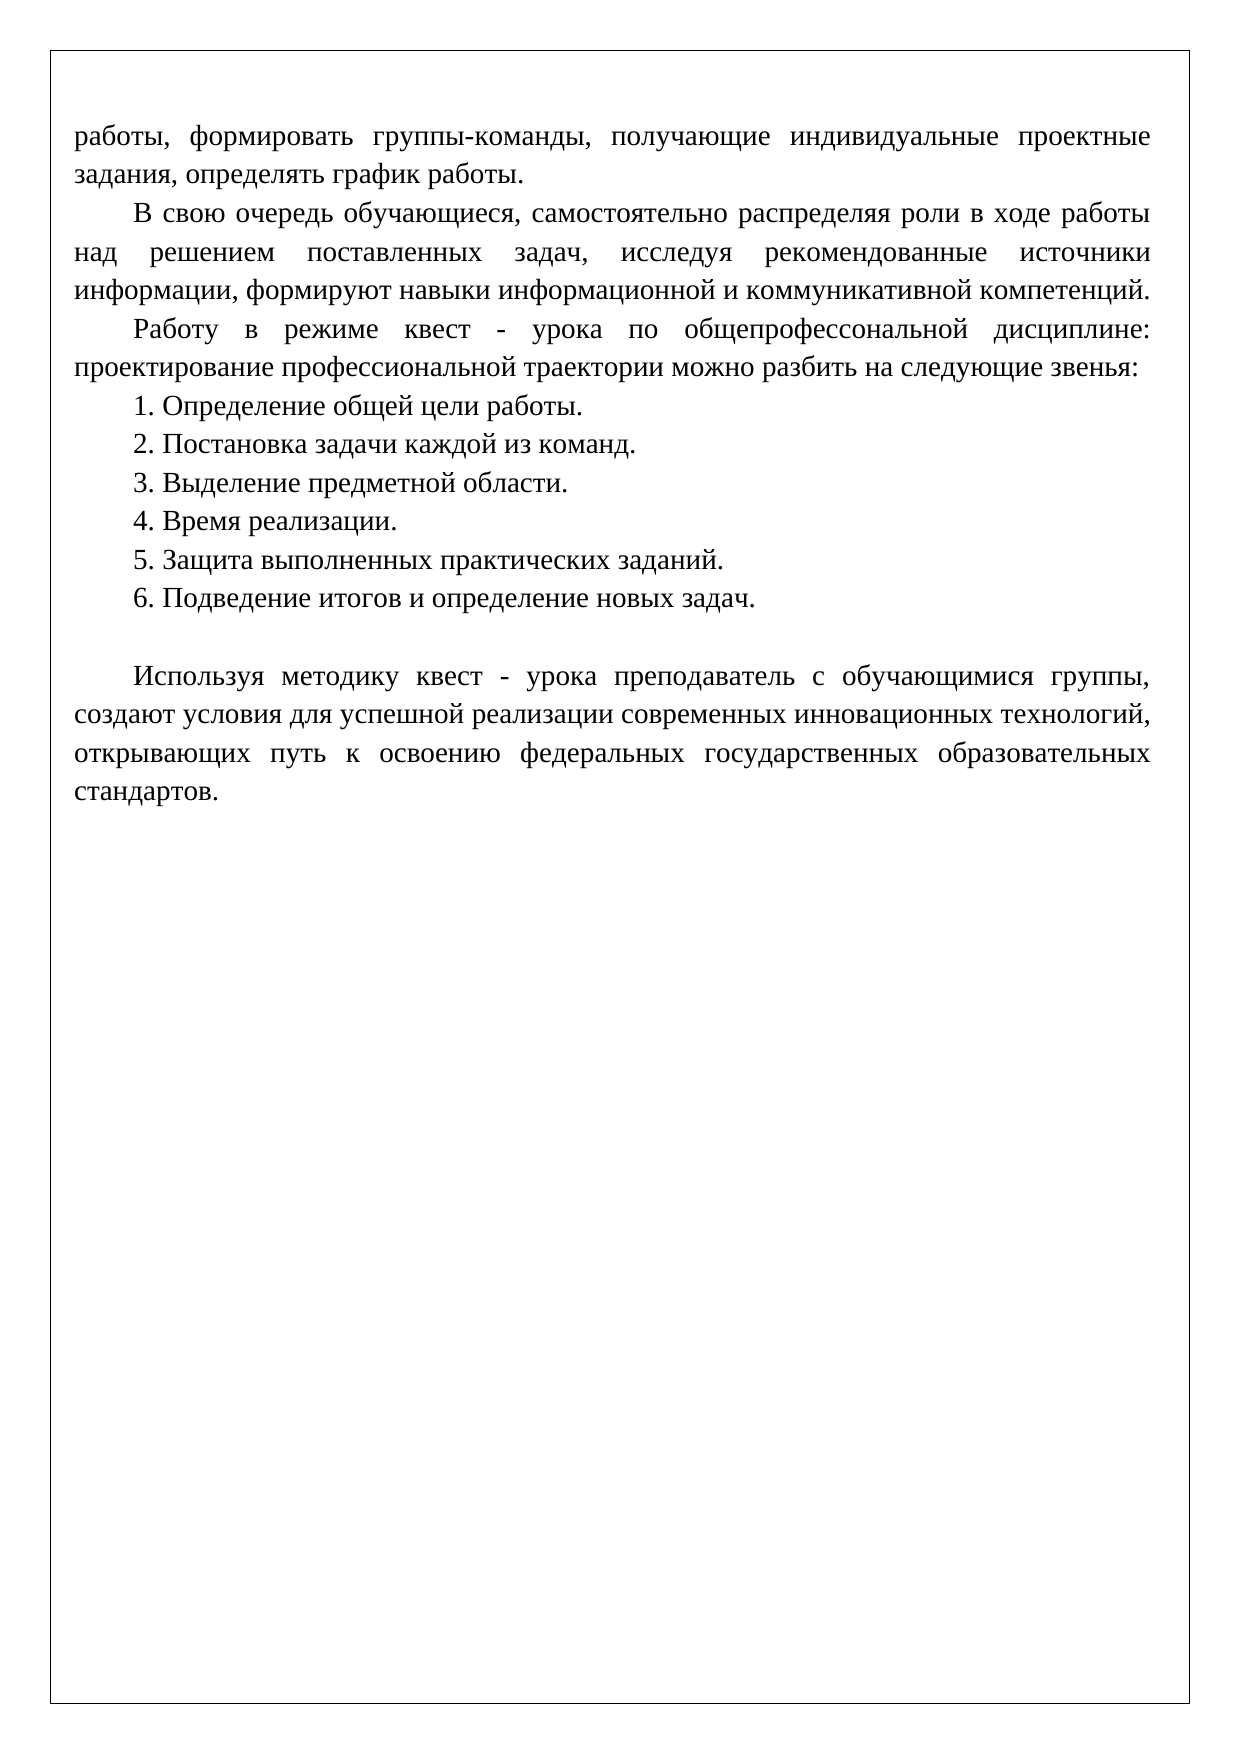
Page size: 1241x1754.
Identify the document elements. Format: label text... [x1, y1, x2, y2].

text Работу в режиме квест - урока по общепрофессональной дисциплине: проектирование профессиональной траектории можно разбить на следующие звенья: [74, 311, 1152, 383]
text 5. Защита выполненных практических заданий. [74, 542, 1152, 576]
text 3. Выделение предметной области. [74, 465, 1152, 498]
text 2. Постановка задачи каждой из команд. [74, 426, 1152, 460]
text Используя методику квест - урока преподаватель с обучающимися группы, создают условия для успешной реализации современных инновационных технологий, открывающих путь к освоению федеральных государственных образовательных стандартов. [74, 658, 1152, 807]
text 4. Время реализации. [74, 503, 1152, 537]
text В свою очередь обучающиеся, самостоятельно распределяя роли в ходе работы над решением поставленных задач, исследуя рекомендованные источники информации, формируют навыки информационной и коммуникативной компетенций. [74, 195, 1152, 306]
text 1. Определение общей цели работы. [74, 388, 1152, 421]
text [74, 118, 1152, 190]
text 6. Подведение итогов и определение новых задач. [74, 581, 1152, 614]
